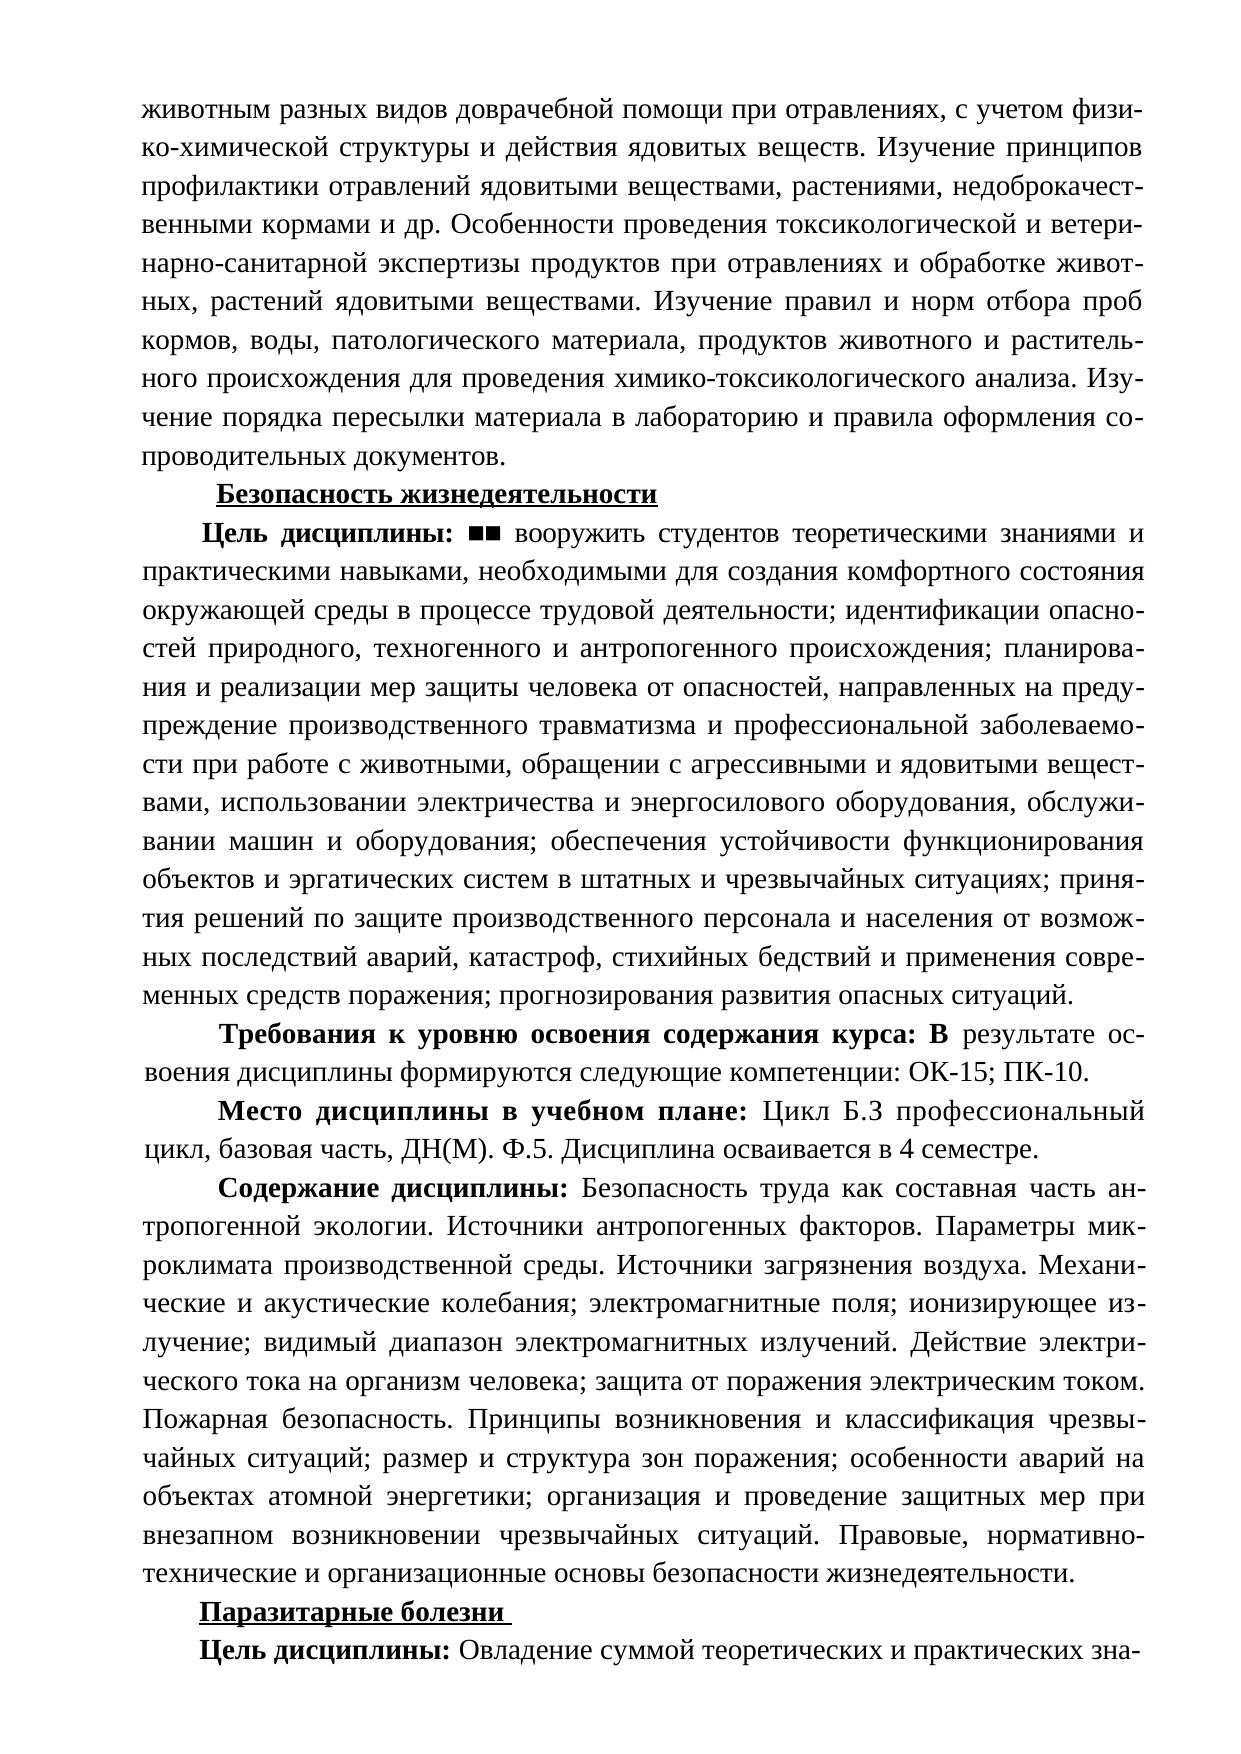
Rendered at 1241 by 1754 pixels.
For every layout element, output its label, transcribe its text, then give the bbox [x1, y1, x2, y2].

text Место дисциплины в учебном плане: Цикл Б.З профессиональный цикл, базовая часть, ДН(М). Ф.5. Дисциплина осваивается в 4 семестре. [144, 1093, 1146, 1165]
text Требования к уровню освоения содержания курса: В результате освоения дисциплины формируются следующие компетенции: ОК-15; ПК-10. [144, 1016, 1145, 1088]
text Цель дисциплины: Овладение суммой теоретических и практических зна- [184, 1632, 1146, 1666]
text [141, 91, 1144, 471]
text Паразитарные болезни [184, 1594, 1146, 1627]
text Безопасность жизнедеятельности [216, 476, 1146, 510]
text Цель дисциплины: ■■ вооружить студентов теоретическими знаниями и практическими навыками, необходимыми для создания комфортного состояния окружающей среды в процессе трудовой деятельности; идентификации опасностей природного, техногенного и антропогенного происхождения; планирования и реализации мер защиты человека от опасностей, направленных на предупреждение производственного травматизма и профессиональной заболеваемости при работе с животными, обращении с агрессивными и ядовитыми веществами, использовании электричества и энергосилового оборудования, обслуживании машин и оборудования; обеспечения устойчивости функционирования объектов и эргатических систем в штатных и чрезвычайных ситуациях; принятия решений по защите производственного персонала и населения от возможных последствий аварий, катастроф, стихийных бедствий и применения современных средств поражения; прогнозирования развития опасных ситуаций. [142, 515, 1145, 1011]
text Содержание дисциплины: Безопасность труда как составная часть антропогенной экологии. Источники антропогенных факторов. Параметры микроклимата производственной среды. Источники загрязнения воздуха. Механические и акустические колебания; электромагнитные поля; ионизирующее излучение; видимый диапазон электромагнитных излучений. Действие электрического тока на организм человека; защита от поражения электрическим током. Пожарная безопасность. Принципы возникновения и классификация чрезвычайных ситуаций; размер и структура зон поражения; особенности аварий на объектах атомной энергетики; организация и проведение защитных мер при внезапном возникновении чрезвычайных ситуаций. Правовые, нормативно-технические и организационные основы безопасности жизнедеятельности. [142, 1170, 1146, 1589]
